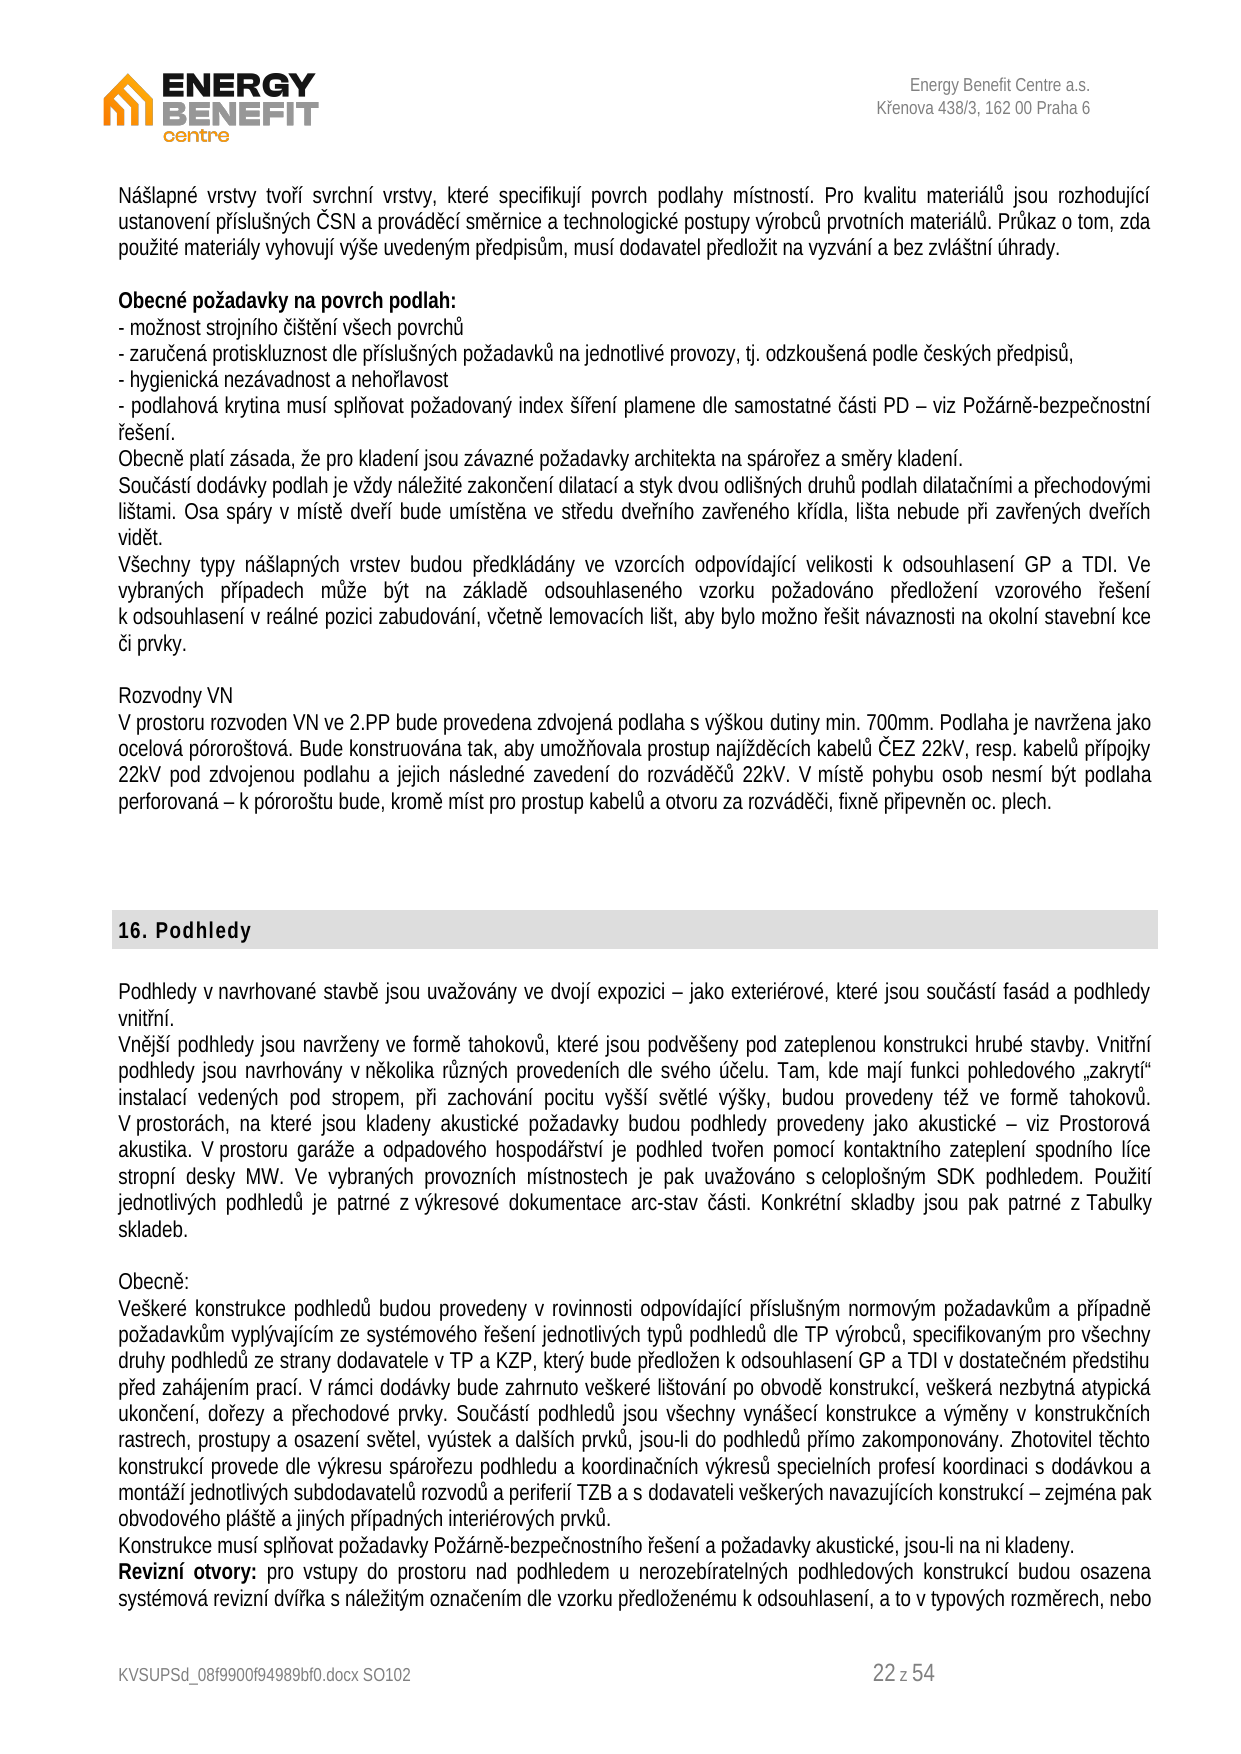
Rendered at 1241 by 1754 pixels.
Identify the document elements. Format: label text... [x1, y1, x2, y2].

text - zaručená protiskluznost dle příslušných požadavků na jednotlivé provozy, tj. odzkoušená podle českých předpisů, [118, 340, 1152, 366]
text Vnější podhledy jsou navrženy ve formě tahokovů, které jsou podvěšeny pod zateplenou konstrukci hrubé stavby. Vnitřní podhledy jsou navrhovány v několika různých provedeních dle svého účelu. Tam, kde mají funkci pohledového „zakrytí“ instalací vedených pod stropem, při zachování pocitu vyšší světlé výšky, budou provedeny též ve formě tahokovů. V prostorách, na které jsou kladeny akustické požadavky budou podhledy provedeny jako akustické – viz Prostorová akustika. V prostoru garáže a odpadového hospodářství je podhled tvořen pomocí kontaktního zateplení spodního líce stropní desky MW. Ve vybraných provozních místnostech je pak uvažováno s celoplošným SDK podhledem. Použití jednotlivých podhledů je patrné z výkresové dokumentace arc-stav části. Konkrétní skladby jsou pak patrné z Tabulky skladeb. [118, 1031, 1152, 1242]
text Obecné požadavky na povrch podlah: [118, 287, 1152, 313]
text - hygienická nezávadnost a nehořlavost [118, 366, 1152, 392]
subtitle Podhledy [118, 917, 1152, 943]
text Nášlapné vrstvy tvoří svrchní vrstvy, které specifikují povrch podlahy místností. Pro kvalitu materiálů jsou rozhodující ustanovení příslušných ČSN a prováděcí směrnice a technologické postupy výrobců prvotních materiálů. Průkaz o tom, zda použité materiály vyhovují výše uvedeným předpisům, musí dodavatel předložit na vyzvání a bez zvláštní úhrady. [118, 182, 1152, 261]
picture [103, 73, 319, 142]
text Konstrukce musí splňovat požadavky Požárně-bezpečnostního řešení a požadavky akustické, jsou-li na ni kladeny. [118, 1532, 1152, 1558]
text - podlahová krytina musí splňovat požadovaný index šíření plamene dle samostatné části PD – viz Požárně-bezpečnostní řešení. [118, 392, 1152, 445]
text Podhledy v navrhované stavbě jsou uvažovány ve dvojí expozici – jako exteriérové, které jsou součástí fasád a podhledy vnitřní. [118, 978, 1152, 1031]
text Všechny typy nášlapných vrstev budou předkládány ve vzorcích odpovídající velikosti k odsouhlasení GP a TDI. Ve vybraných případech může být na základě odsouhlaseného vzorku požadováno předložení vzorového řešení k odsouhlasení v reálné pozici zabudování, včetně lemovacích lišt, aby bylo možno řešit návaznosti na okolní stavební kce či prvky. [118, 551, 1152, 656]
text Rozvodny VN [118, 682, 1152, 709]
text Součástí dodávky podlah je vždy náležité zakončení dilatací a styk dvou odlišných druhů podlah dilatačními a přechodovými lištami. Osa spáry v místě dveří bude umístěna ve středu dveřního zavřeného křídla, lišta nebude při zavřených dveřích vidět. [118, 472, 1152, 551]
text V prostoru rozvoden VN ve 2.PP bude provedena zdvojená podlaha s výškou dutiny min. 700mm. Podlaha je navržena jako ocelová póroroštová. Bude konstruována tak, aby umožňovala prostup najížděcích kabelů ČEZ 22kV, resp. kabelů přípojky 22kV pod zdvojenou podlahu a jejich následné zavedení do rozváděčů 22kV. V místě pohybu osob nesmí být podlaha perforovaná – k póroroštu bude, kromě míst pro prostup kabelů a otvoru za rozváděči, fixně připevněn oc. plech. [118, 709, 1152, 814]
text - možnost strojního čištění všech povrchů [118, 313, 1152, 340]
text Obecně platí zásada, že pro kladení jsou závazné požadavky architekta na spárořez a směry kladení. [118, 445, 1152, 472]
text Veškeré konstrukce podhledů budou provedeny v rovinnosti odpovídající příslušným normovým požadavkům a případně požadavkům vyplývajícím ze systémového řešení jednotlivých typů podhledů dle TP výrobců, specifikovaným pro všechny druhy podhledů ze strany dodavatele v TP a KZP, který bude předložen k odsouhlasení GP a TDI v dostatečném předstihu před zahájením prací. V rámci dodávky bude zahrnuto veškeré lištování po obvodě konstrukcí, veškerá nezbytná atypická ukončení, dořezy a přechodové prvky. Součástí podhledů jsou všechny vynášecí konstrukce a výměny v konstrukčních rastrech, prostupy a osazení světel, vyústek a dalších prvků, jsou-li do podhledů přímo zakomponovány. Zhotovitel těchto konstrukcí provede dle výkresu spárořezu podhledu a koordinačních výkresů specielních profesí koordinaci s dodávkou a montáží jednotlivých subdodavatelů rozvodů a periferií TZB a s dodavateli veškerých navazujících konstrukcí – zejména pak obvodového pláště a jiných případných interiérových prvků. [118, 1294, 1152, 1532]
text Obecně: [118, 1268, 1152, 1294]
